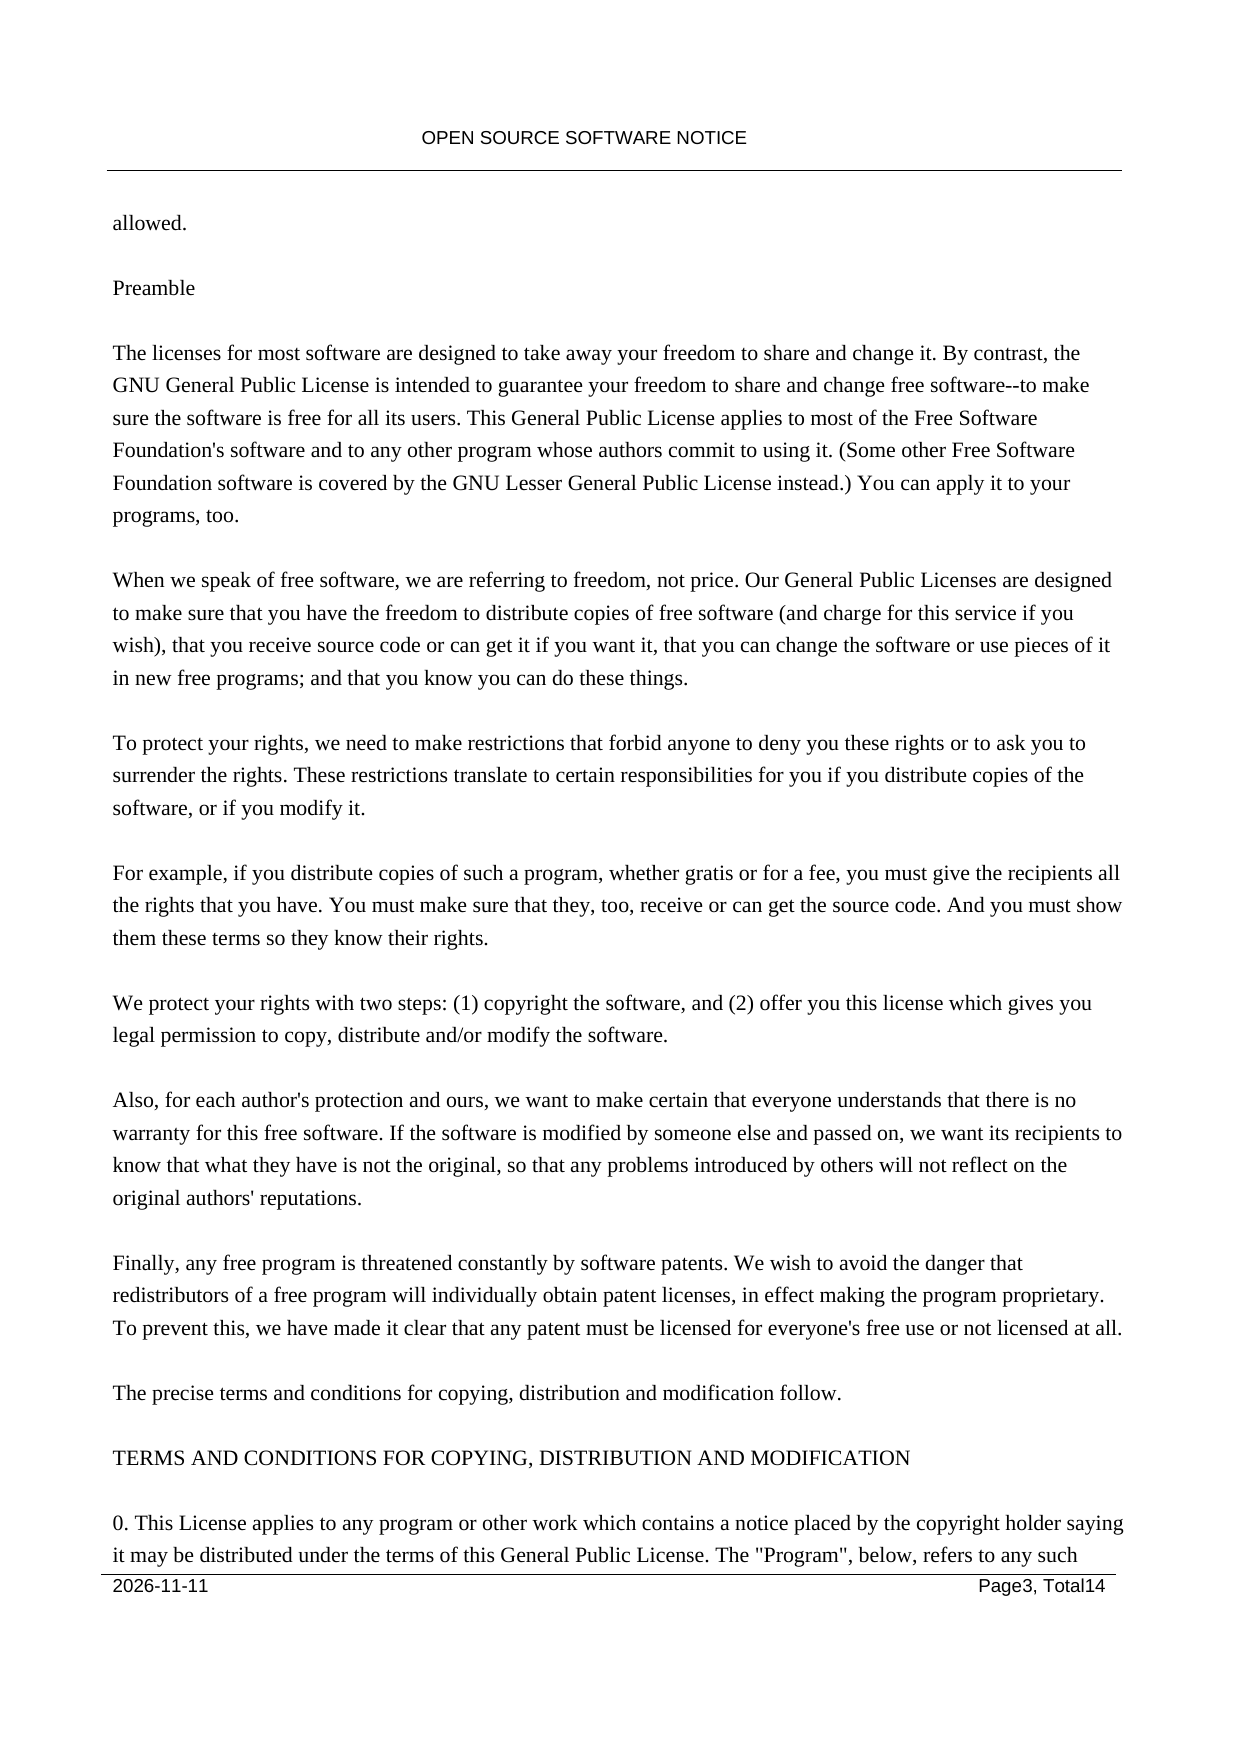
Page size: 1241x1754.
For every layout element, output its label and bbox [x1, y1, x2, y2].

text [112, 206, 1128, 1571]
